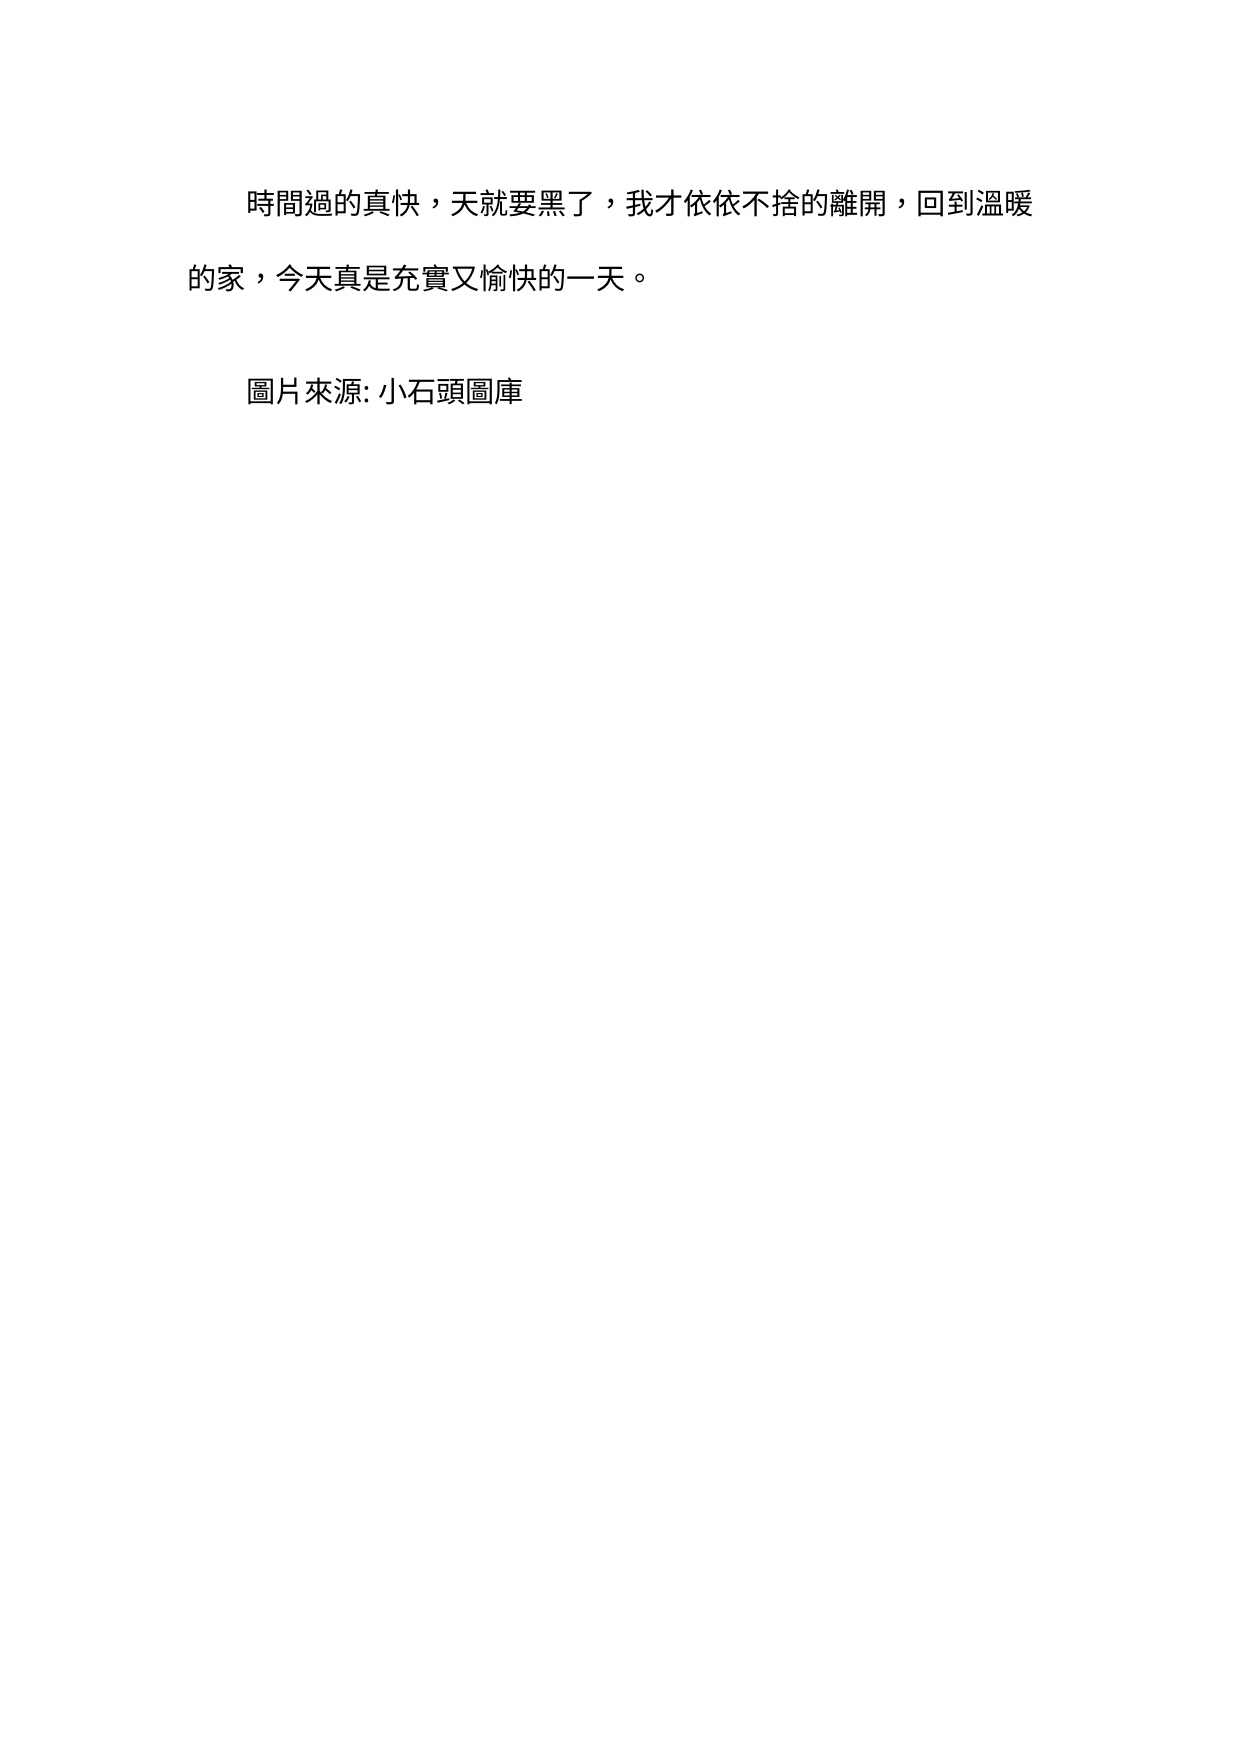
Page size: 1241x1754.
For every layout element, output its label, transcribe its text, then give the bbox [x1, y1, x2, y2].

text 時間過的真快，天就要黑了，我才依依不捨的離開，回到溫暖的家，今天真是充實又愉快的一天。 [187, 164, 1053, 314]
text 圖片來源: 小石頭圖庫 [187, 352, 1053, 427]
